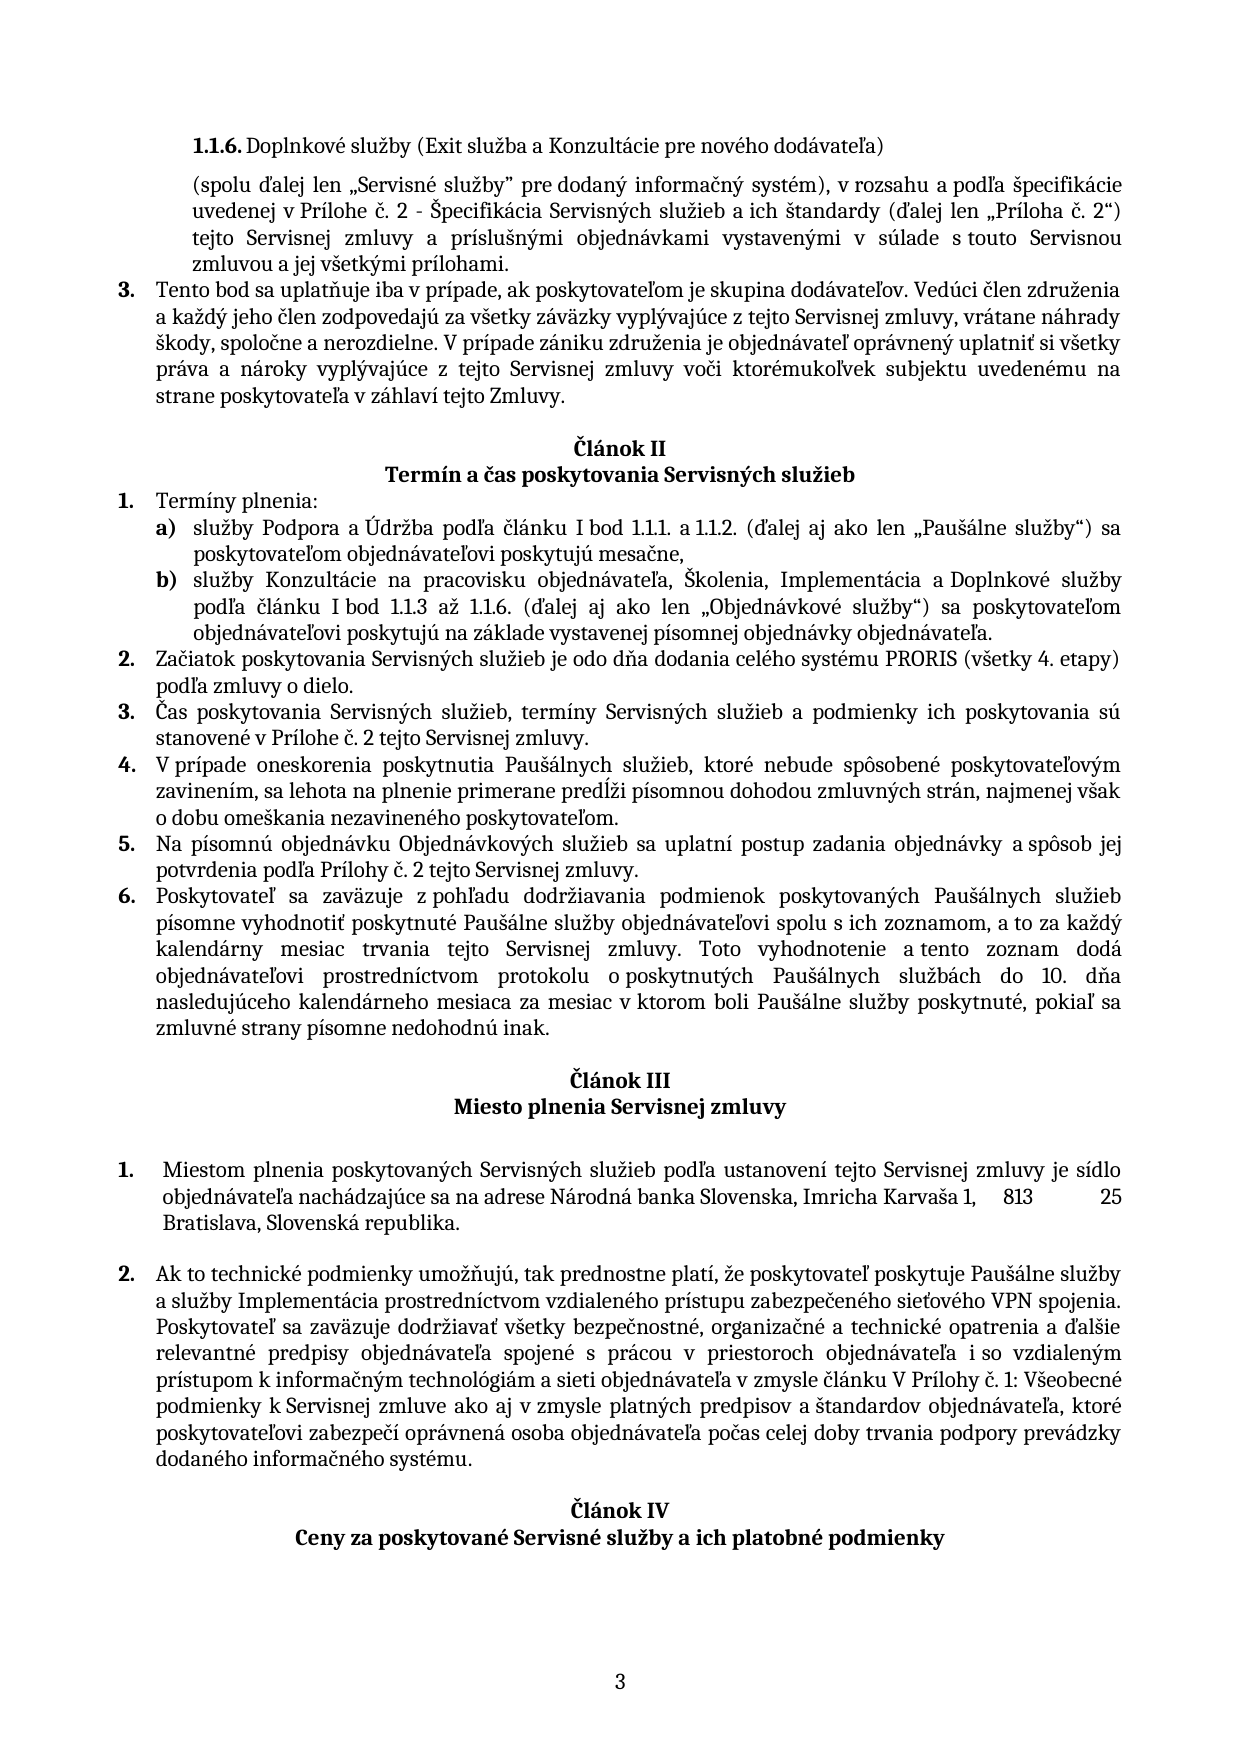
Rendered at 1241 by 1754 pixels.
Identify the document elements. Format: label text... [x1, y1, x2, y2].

list Doplnkové služby (Exit služba a Konzultácie pre nového dodávateľa) [193, 133, 1122, 159]
list Ak to technické podmienky umožňujú, tak prednostne platí, že poskytovateľ poskytuje Paušálne služby a služby Implementácia prostredníctvom vzdialeného prístupu zabezpečeného sieťového VPN spojenia. Poskytovateľ sa zaväzuje dodržiavať všetky bezpečnostné, organizačné a technické opatrenia a ďalšie relevantné predpisy objednávateľa spojené s prácou v priestoroch objednávateľa i so vzdialeným prístupom k informačným technológiám a sieti objednávateľa v zmysle článku V Prílohy č. 1: Všeobecné podmienky k Servisnej zmluve ako aj v zmysle platných predpisov a štandardov objednávateľa, ktoré poskytovateľovi zabezpečí oprávnená osoba objednávateľa počas celej doby trvania podpory prevádzky dodaného informačného systému. [118, 1261, 1122, 1472]
list V prípade oneskorenia poskytnutia Paušálnych služieb, ktoré nebude spôsobené poskytovateľovým zavinením, sa lehota na plnenie primerane predĺži písomnou dohodou zmluvných strán, najmenej však o dobu omeškania nezavineného poskytovateľom. [118, 752, 1122, 831]
text (spolu ďalej len „Servisné služby” pre dodaný informačný systém), v rozsahu a podľa špecifikácie uvedenej v Prílohe č. 2 - Špecifikácia Servisných služieb a ich štandardy (ďalej len „Príloha č. 2“) tejto Servisnej zmluvy a príslušnými objednávkami vystavenými v súlade s touto Servisnou zmluvou a jej všetkými prílohami. [192, 172, 1122, 277]
subtitle Článok II [118, 435, 1122, 462]
list Tento bod sa uplatňuje iba v prípade, ak poskytovateľom je skupina dodávateľov. Vedúci člen združenia a každý jeho člen zodpovedajú za všetky záväzky vyplývajúce z tejto Servisnej zmluvy, vrátane náhrady škody, spoločne a nerozdielne. V prípade zániku združenia je objednávateľ oprávnený uplatniť si všetky práva a nároky vyplývajúce z tejto Servisnej zmluvy voči ktorémukoľvek subjektu uvedenému na strane poskytovateľa v záhlaví tejto Zmluvy. [118, 277, 1122, 409]
list Miestom plnenia poskytovaných Servisných služieb podľa ustanovení tejto Servisnej zmluvy je sídlo objednávateľa nachádzajúce sa na adrese Národná banka Slovenska, Imricha Karvaša 1, 813 25 Bratislava, Slovenská republika. [118, 1157, 1122, 1236]
list služby Podpora a Údržba podľa článku I bod 1.1.1. a 1.1.2. (ďalej aj ako len „Paušálne služby“) sa poskytovateľom objednávateľovi poskytujú mesačne, [156, 514, 1122, 567]
list Na písomnú objednávku Objednávkových služieb sa uplatní postup zadania objednávky a spôsob jej potvrdenia podľa Prílohy č. 2 tejto Servisnej zmluvy. [118, 831, 1122, 883]
list Poskytovateľ sa zaväzuje z pohľadu dodržiavania podmienok poskytovaných Paušálnych služieb písomne vyhodnotiť poskytnuté Paušálne služby objednávateľovi spolu s ich zoznamom, a to za každý kalendárny mesiac trvania tejto Servisnej zmluvy. Toto vyhodnotenie a tento zoznam dodá objednávateľovi prostredníctvom protokolu o poskytnutých Paušálnych službách do 10. dňa nasledujúceho kalendárneho mesiaca za mesiac v ktorom boli Paušálne služby poskytnuté, pokiaľ sa zmluvné strany písomne nedohodnú inak. [118, 883, 1122, 1041]
list Začiatok poskytovania Servisných služieb je odo dňa dodania celého systému PRORIS (všetky 4. etapy) podľa zmluvy o dielo. [118, 646, 1122, 699]
list Čas poskytovania Servisných služieb, termíny Servisných služieb a podmienky ich poskytovania sú stanovené v Prílohe č. 2 tejto Servisnej zmluvy. [118, 699, 1122, 752]
list Termíny plnenia: [118, 488, 1122, 514]
subtitle Článok III [118, 1068, 1122, 1094]
subtitle Miesto plnenia Servisnej zmluvy [118, 1094, 1122, 1121]
subtitle Termín a čas poskytovania Servisných služieb [118, 462, 1122, 488]
subtitle Článok IV [118, 1498, 1122, 1525]
list služby Konzultácie na pracovisku objednávateľa, Školenia, Implementácia a Doplnkové služby podľa článku I bod 1.1.3 až 1.1.6. (ďalej aj ako len „Objednávkové služby“) sa poskytovateľom objednávateľovi poskytujú na základe vystavenej písomnej objednávky objednávateľa. [156, 567, 1122, 646]
subtitle Ceny za poskytované Servisné služby a ich platobné podmienky [118, 1525, 1122, 1551]
